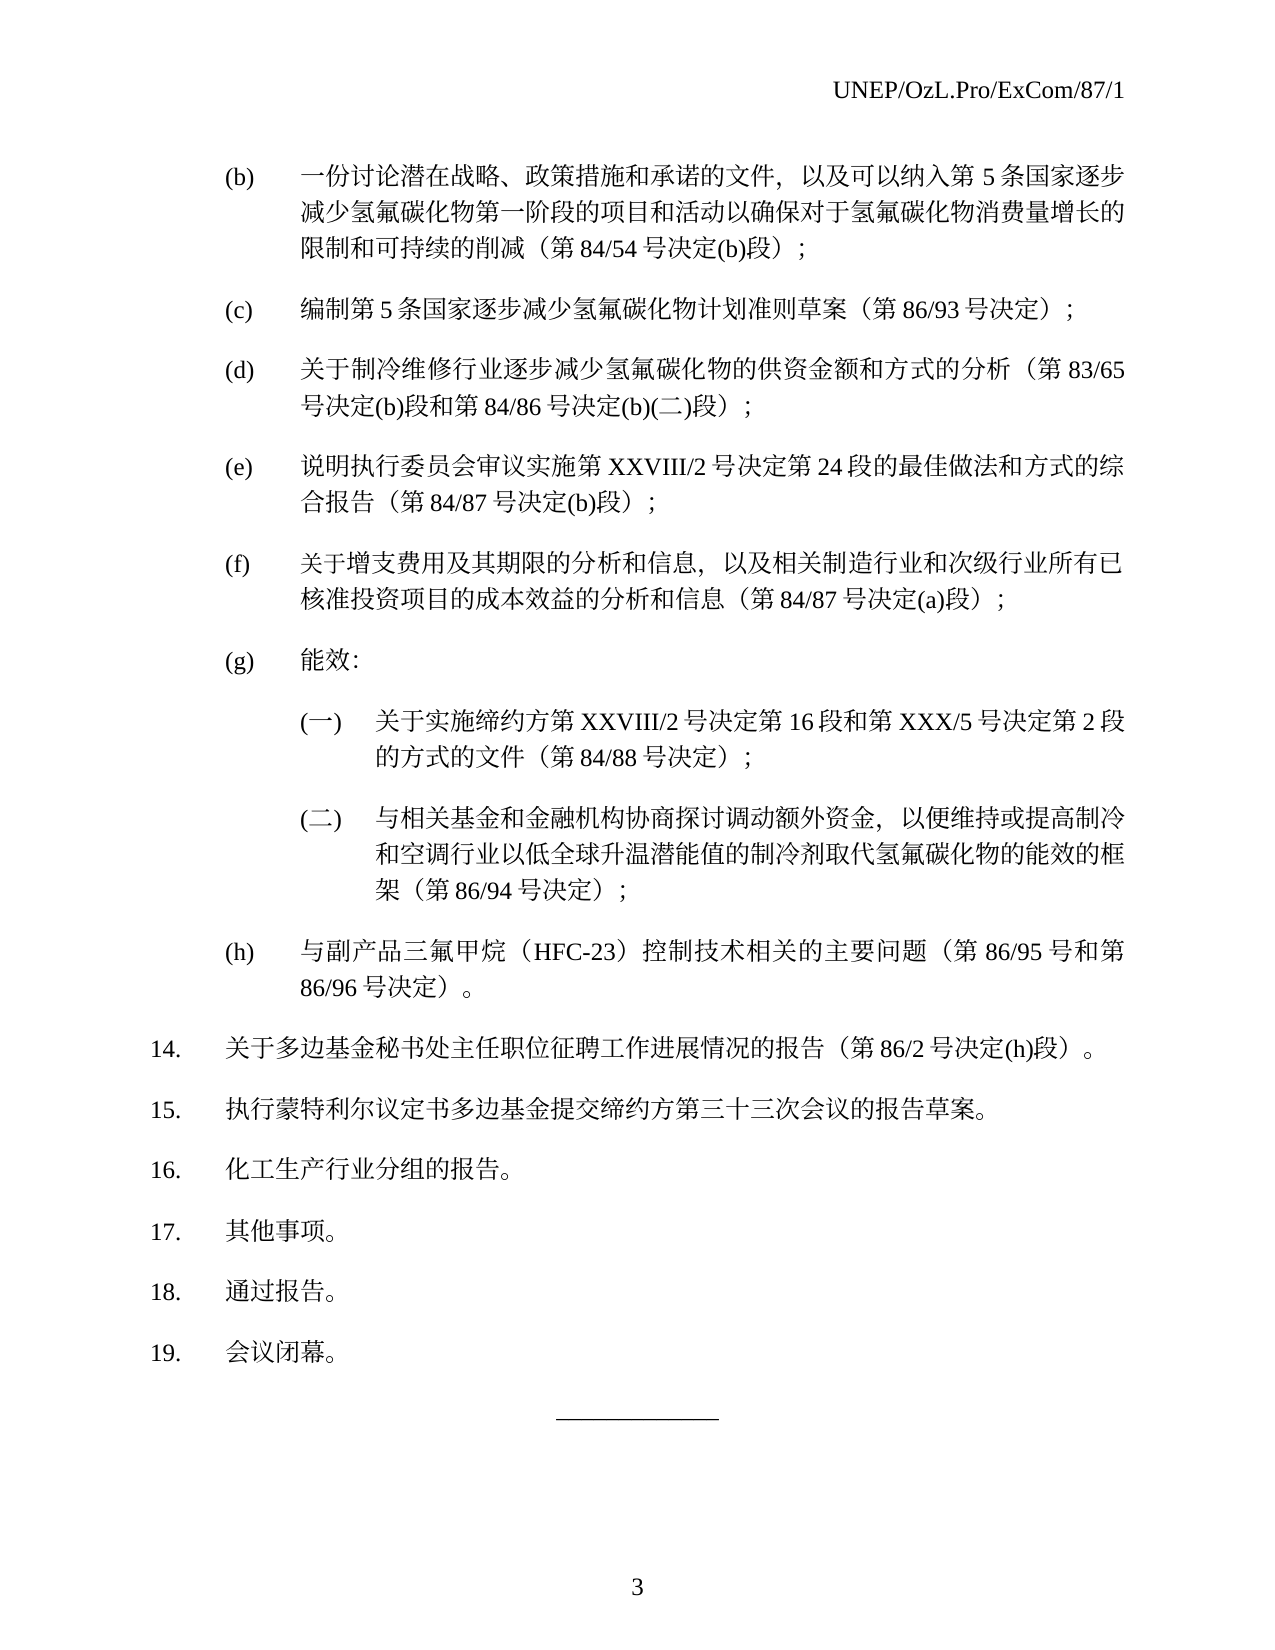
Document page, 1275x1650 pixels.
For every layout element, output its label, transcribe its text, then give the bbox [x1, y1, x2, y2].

subtitle 与副产品三氟甲烷（HFC-23）控制技术相关的主要问题（第86/95号和第86/96号决定）。 [225, 931, 1125, 1003]
subtitle 一份讨论潜在战略、政策措施和承诺的文件，以及可以纳入第5条国家逐步减少氢氟碳化物第一阶段的项目和活动以确保对于氢氟碳化物消费量增长的限制和可持续的削减（第84/54号决定(b)段）； [225, 156, 1125, 264]
subtitle 其他事项。 [150, 1211, 1125, 1247]
subtitle 执行蒙特利尔议定书多边基金提交缔约方第三十三次会议的报告草案。 [150, 1089, 1125, 1125]
subtitle 与相关基金和金融机构协商探讨调动额外资金，以便维持或提高制冷和空调行业以低全球升温潜能值的制冷剂取代氢氟碳化物的能效的框架（第86/94号决定）； [300, 799, 1125, 906]
subtitle 说明执行委员会审议实施第XXVIII/2号决定第24段的最佳做法和方式的综合报告（第84/87号决定(b)段）； [225, 447, 1125, 519]
subtitle 关于增支费用及其期限的分析和信息，以及相关制造行业和次级行业所有已核准投资项目的成本效益的分析和信息（第84/87号决定(a)段）； [225, 544, 1125, 616]
subtitle 关于制冷维修行业逐步减少氢氟碳化物的供资金额和方式的分析（第83/65号决定(b)段和第84/86号决定(b)(二)段）； [225, 350, 1125, 422]
subtitle 能效： [225, 641, 1125, 677]
subtitle 通过报告。 [150, 1272, 1125, 1308]
subtitle 会议闭幕。 [150, 1333, 1125, 1369]
subtitle 编制第5条国家逐步减少氢氟碳化物计划准则草案（第86/93号决定）； [225, 289, 1125, 325]
subtitle 关于多边基金秘书处主任职位征聘工作进展情况的报告（第86/2号决定(h)段）。 [150, 1028, 1125, 1064]
subtitle 关于实施缔约方第XXVIII/2号决定第16段和第XXX/5号决定第2段的方式的文件（第84/88号决定）； [300, 702, 1125, 774]
subtitle 化工生产行业分组的报告。 [150, 1150, 1125, 1186]
text _____________ [150, 1394, 1125, 1423]
